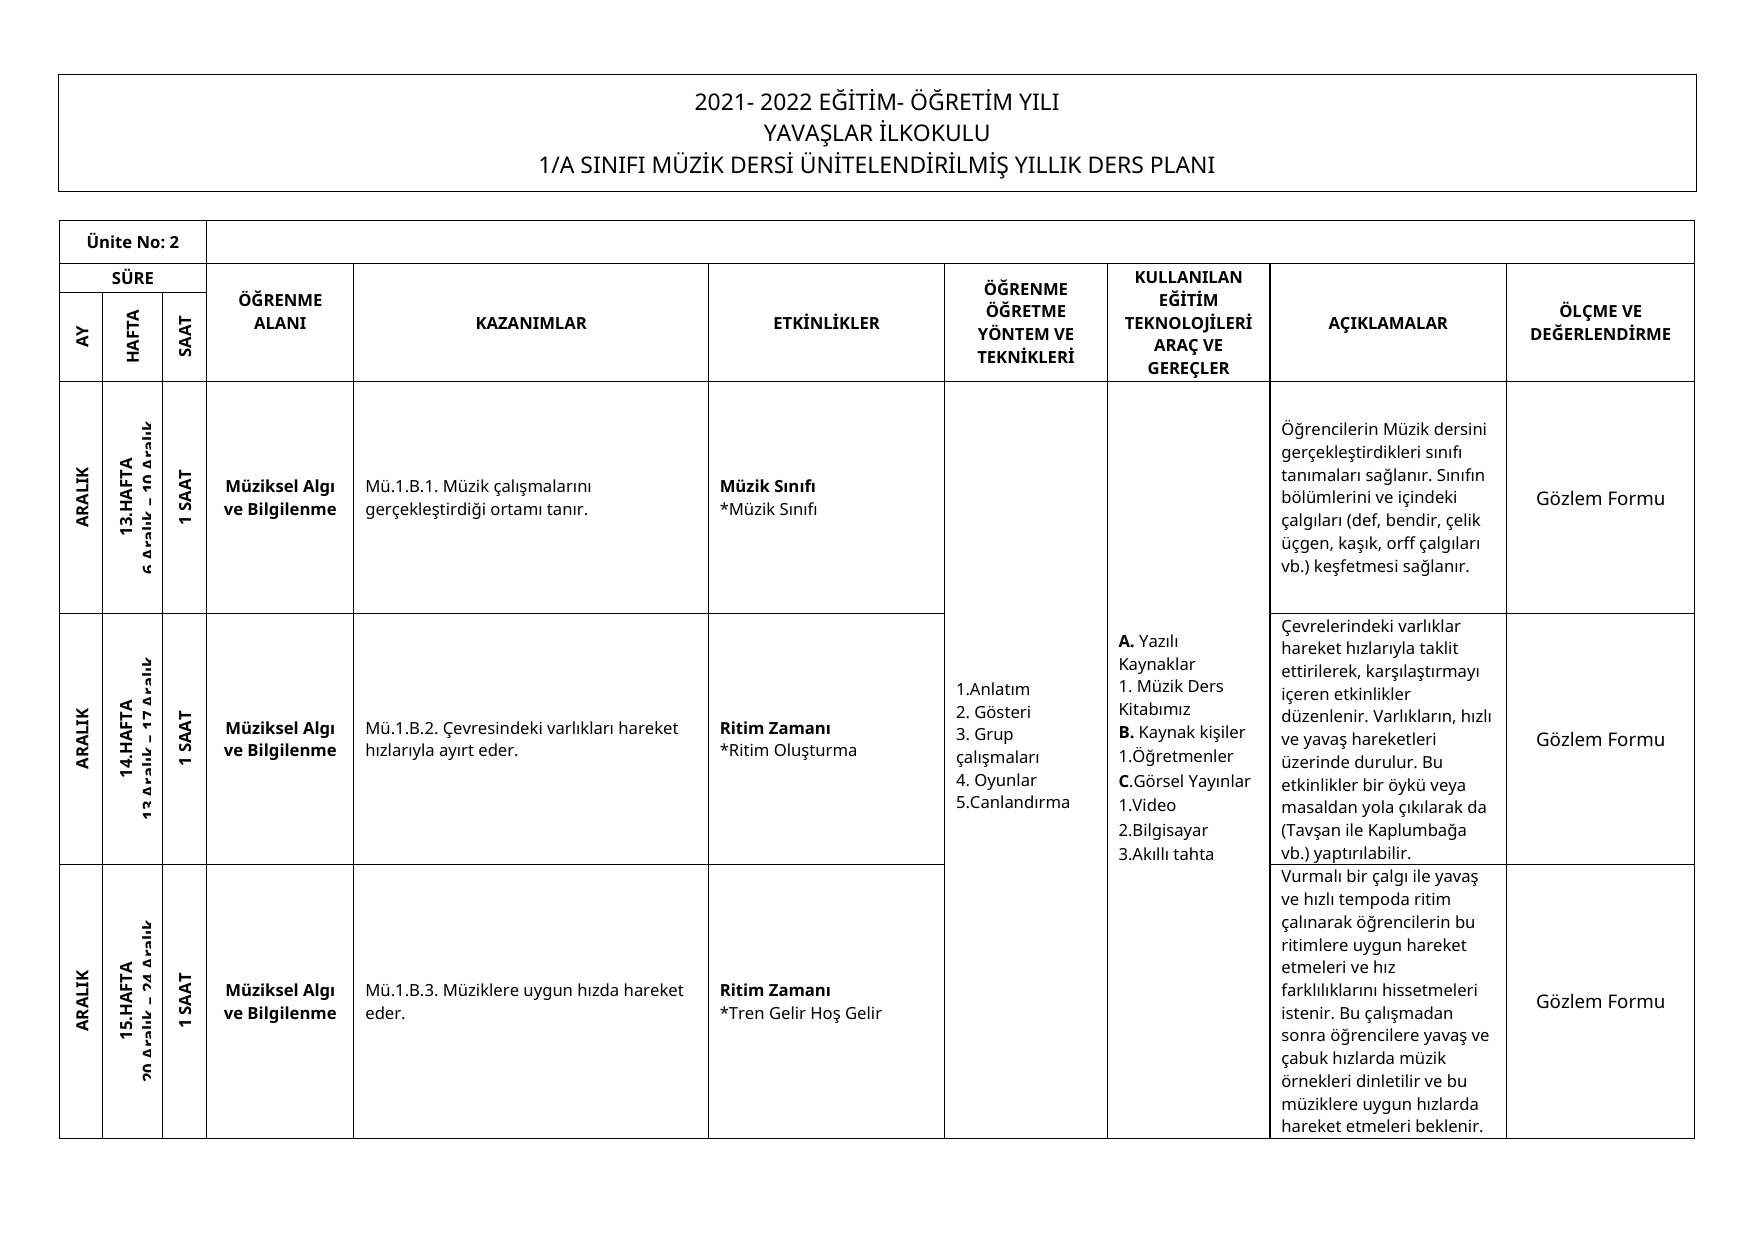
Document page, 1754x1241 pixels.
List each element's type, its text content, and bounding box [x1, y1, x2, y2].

table_cell ÖLÇME VE DEĞERLENDİRME [1507, 264, 1694, 381]
table_cell Müziksel Algı ve Bilgilenme [207, 382, 353, 613]
table_cell 1 SAAT [163, 614, 206, 864]
table_cell ARALIK [60, 614, 102, 864]
table_cell Müziksel Algı ve Bilgilenme [207, 865, 353, 1137]
table_cell Müziksel Algı ve Bilgilenme [207, 614, 353, 864]
table_cell ARALIK [60, 865, 102, 1137]
table_cell ARALIK [60, 382, 102, 613]
table_cell Ritim Zamanı *Tren Gelir Hoş Gelir [709, 865, 944, 1137]
table_cell AY [60, 293, 102, 381]
table_cell Müzik Sınıfı *Müzik Sınıfı [709, 382, 944, 613]
table_cell 1 SAAT [163, 382, 206, 613]
table_cell 1.Anlatım 2. Gösteri 3. Grup çalışmaları 4. Oyunlar 5.Canlandırma [945, 382, 1107, 1137]
table_cell KULLANILAN EĞİTİM TEKNOLOJİLERİ ARAÇ VE GEREÇLER [1108, 264, 1269, 381]
table_cell ÖĞRENME ÖĞRETME YÖNTEM VE TEKNİKLERİ [945, 264, 1107, 381]
table_cell ETKİNLİKLER [709, 264, 944, 381]
table_cell KAZANIMLAR [354, 264, 708, 381]
table_cell Çevrelerindeki varlıklar hareket hızlarıyla taklit ettirilerek, karşılaştırmayı içeren etkinlikler düzenlenir. Varlıkların, hızlı ve yavaş hareketleri üzerinde durulur. Bu etkinlikler bir öykü veya masaldan yola çıkılarak da (Tavşan ile Kaplumbağa vb.) yaptırılabilir. [1271, 614, 1506, 864]
table_cell Gözlem Formu [1507, 382, 1694, 613]
table_cell Mü.1.B.1. Müzik çalışmalarını gerçekleştirdiği ortamı tanır. [354, 382, 708, 613]
table_cell Gözlem Formu [1507, 614, 1694, 864]
table_cell SAAT [163, 293, 206, 381]
table_cell Mü.1.B.2. Çevresindeki varlıkları hareket hızlarıyla ayırt eder. [354, 614, 708, 864]
table_header Ünite No: 2 [60, 221, 206, 263]
table_cell ÖĞRENME ALANI [207, 264, 353, 381]
table_cell Öğrencilerin Müzik dersini gerçekleştirdikleri sınıfı tanımaları sağlanır. Sınıfın bölümlerini ve içindeki çalgıları (def, bendir, çelik üçgen, kaşık, orff çalgıları vb.) keşfetmesi sağlanır. [1271, 382, 1506, 613]
table_cell 15.HAFTA 20 Aralık – 24 Aralık [103, 865, 162, 1137]
table_cell AÇIKLAMALAR [1271, 264, 1506, 381]
table_cell SÜRE [60, 264, 206, 292]
table_cell 14.HAFTA 13 Aralık – 17 Aralık [103, 614, 162, 864]
table_cell Ritim Zamanı *Ritim Oluşturma [709, 614, 944, 864]
table_header [207, 221, 1694, 263]
table_cell Vurmalı bir çalgı ile yavaş ve hızlı tempoda ritim çalınarak öğrencilerin bu ritimlere uygun hareket etmeleri ve hız farklılıklarını hissetmeleri istenir. Bu çalışmadan sonra öğrencilere yavaş ve çabuk hızlarda müzik örnekleri dinletilir ve bu müziklere uygun hızlarda hareket etmeleri beklenir. [1271, 865, 1506, 1137]
table_cell Gözlem Formu [1507, 865, 1694, 1137]
table_cell 1 SAAT [163, 865, 206, 1137]
table_cell HAFTA [103, 293, 162, 381]
table_cell Mü.1.B.3. Müziklere uygun hızda hareket eder. [354, 865, 708, 1137]
table_cell 13.HAFTA 6 Aralık – 10 Aralık [103, 382, 162, 613]
table_cell A. Yazılı Kaynaklar 1. Müzik Ders Kitabımız B. Kaynak kişiler 1.Öğretmenler C.Görsel Yayınlar 1.Video 2.Bilgisayar 3.Akıllı tahta [1108, 382, 1269, 1137]
